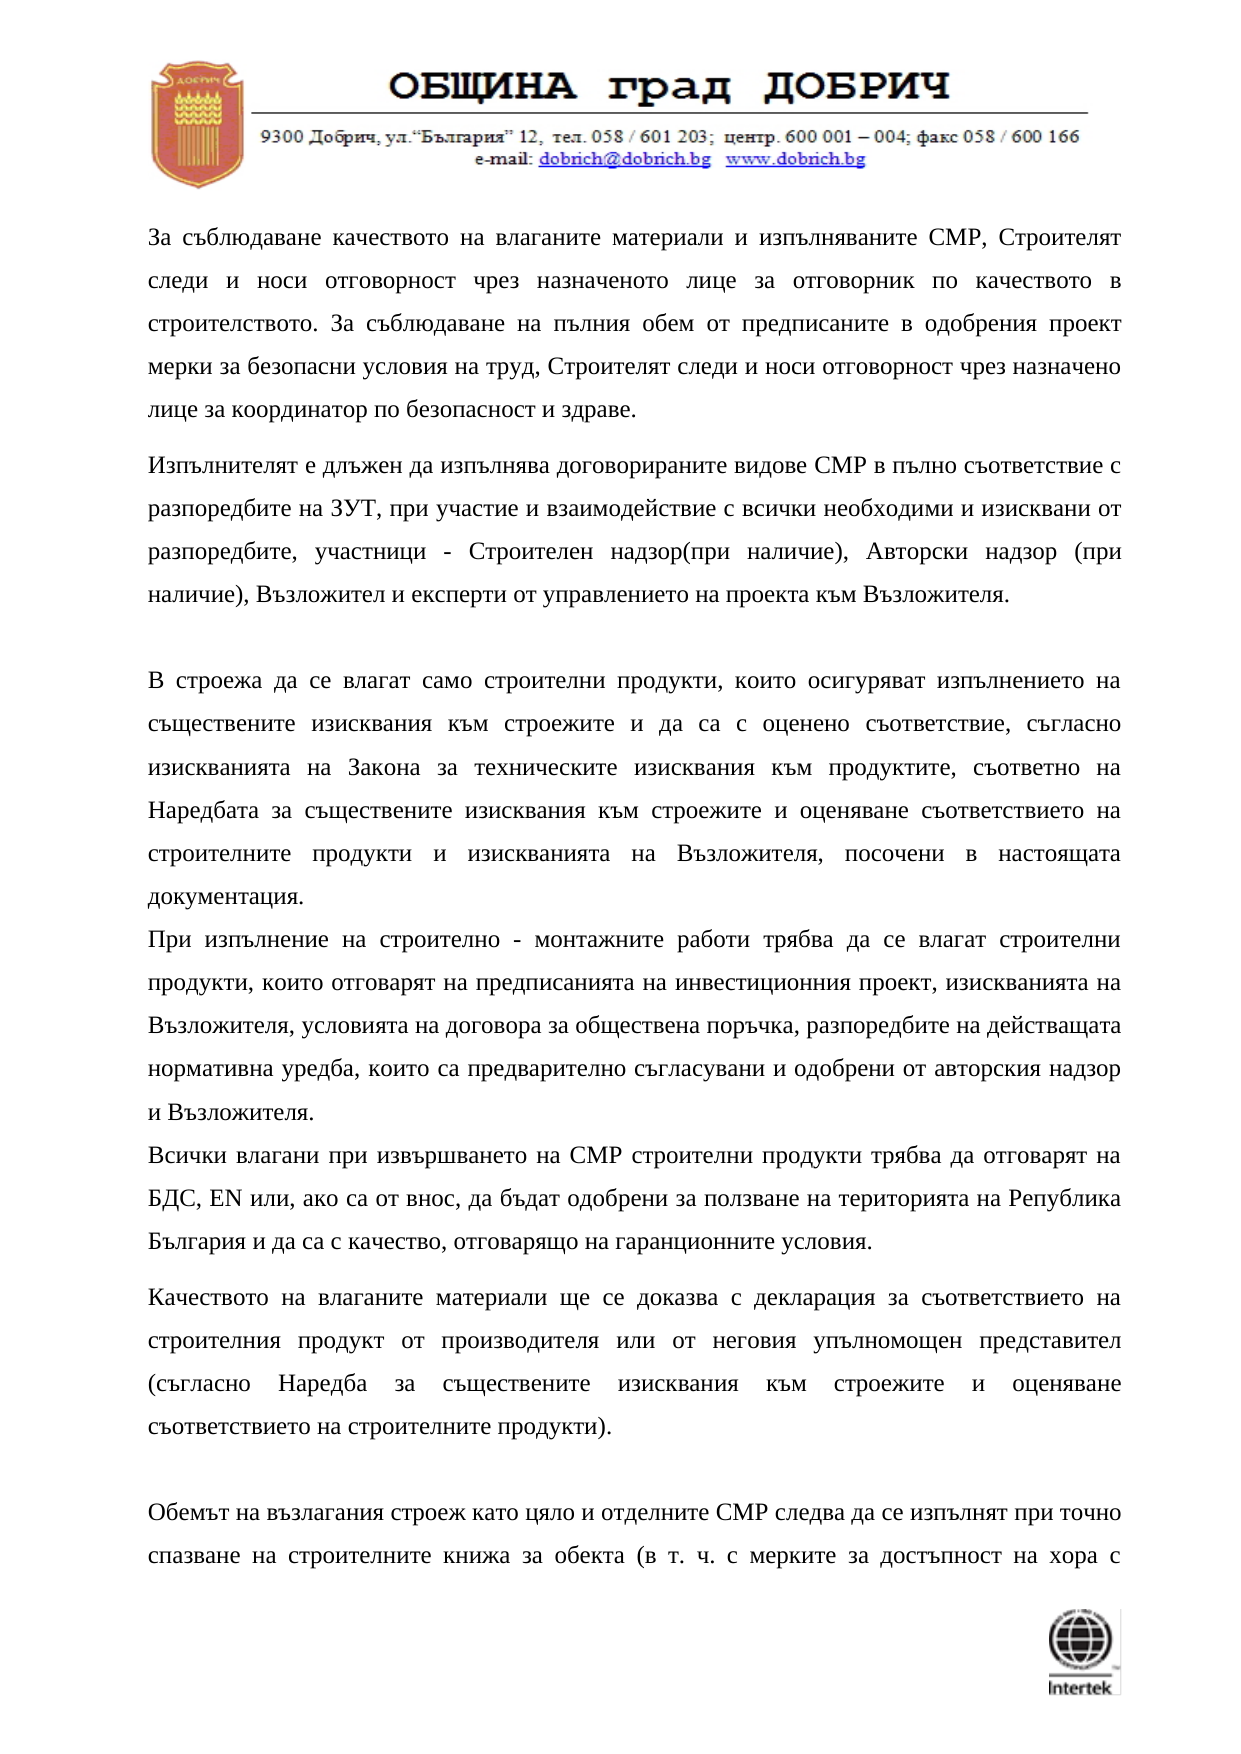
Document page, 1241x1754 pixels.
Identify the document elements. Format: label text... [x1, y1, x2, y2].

text За съблюдаване качеството на влаганите материали и изпълняваните СМР, Строителят следи и носи отговорност чрез назначеното лице за отговорник по качеството в строителството. За съблюдаване на пълния обем от предписаните в одобрения проект мерки за безопасни условия на труд, Строителят следи и носи отговорност чрез назначено лице за координатор по безопасност и здраве. [148, 222, 1122, 423]
text В строежа да се влагат само строителни продукти, които осигуряват изпълнението на съществените изисквания към строежите и да са с оценено съответствие, съгласно изискванията на Закона за техническите изисквания към продуктите, съответно на Наредбата за съществените изисквания към строежите и оценяване съответствието на строителните продукти и изискванията на Възложителя, посочени в настоящата документация. [148, 665, 1122, 910]
text Качеството на влаганите материали ще се доказва с декларация за съответствието на строителния продукт от производителя или от неговия упълномощен представител (съгласно Наредба за съществените изисквания към строежите и оценяване съответствието на строителните продукти). [148, 1282, 1122, 1440]
text Всички влагани при извършването на СМР строителни продукти трябва да отговарят на БДС, EN или, ако са от внос, да бъдат одобрени за ползване на територията на Република България и да са с качество, отговарящо на гаранционните условия. [148, 1140, 1122, 1255]
text Изпълнителят е длъжен да изпълнява договорираните видове СМР в пълно съответствие с разпоредбите на ЗУТ, при участие и взаимодействие с всички необходими и изисквани от разпоредбите, участници - Строителен надзор(при наличие), Авторски надзор (при наличие), Възложител и експерти от управлението на проекта към Възложителя. [148, 450, 1122, 608]
picture [1049, 1609, 1123, 1697]
picture [147, 59, 1093, 192]
text При изпълнение на строително - монтажните работи трябва да се влагат строителни продукти, които отговарят на предписанията на инвестиционния проект, изискванията на Възложителя, условията на договора за обществена поръчка, разпоредбите на действащата нормативна уредба, които са предварително съгласувани и одобрени от авторския надзор и Възложителя. [148, 924, 1122, 1125]
